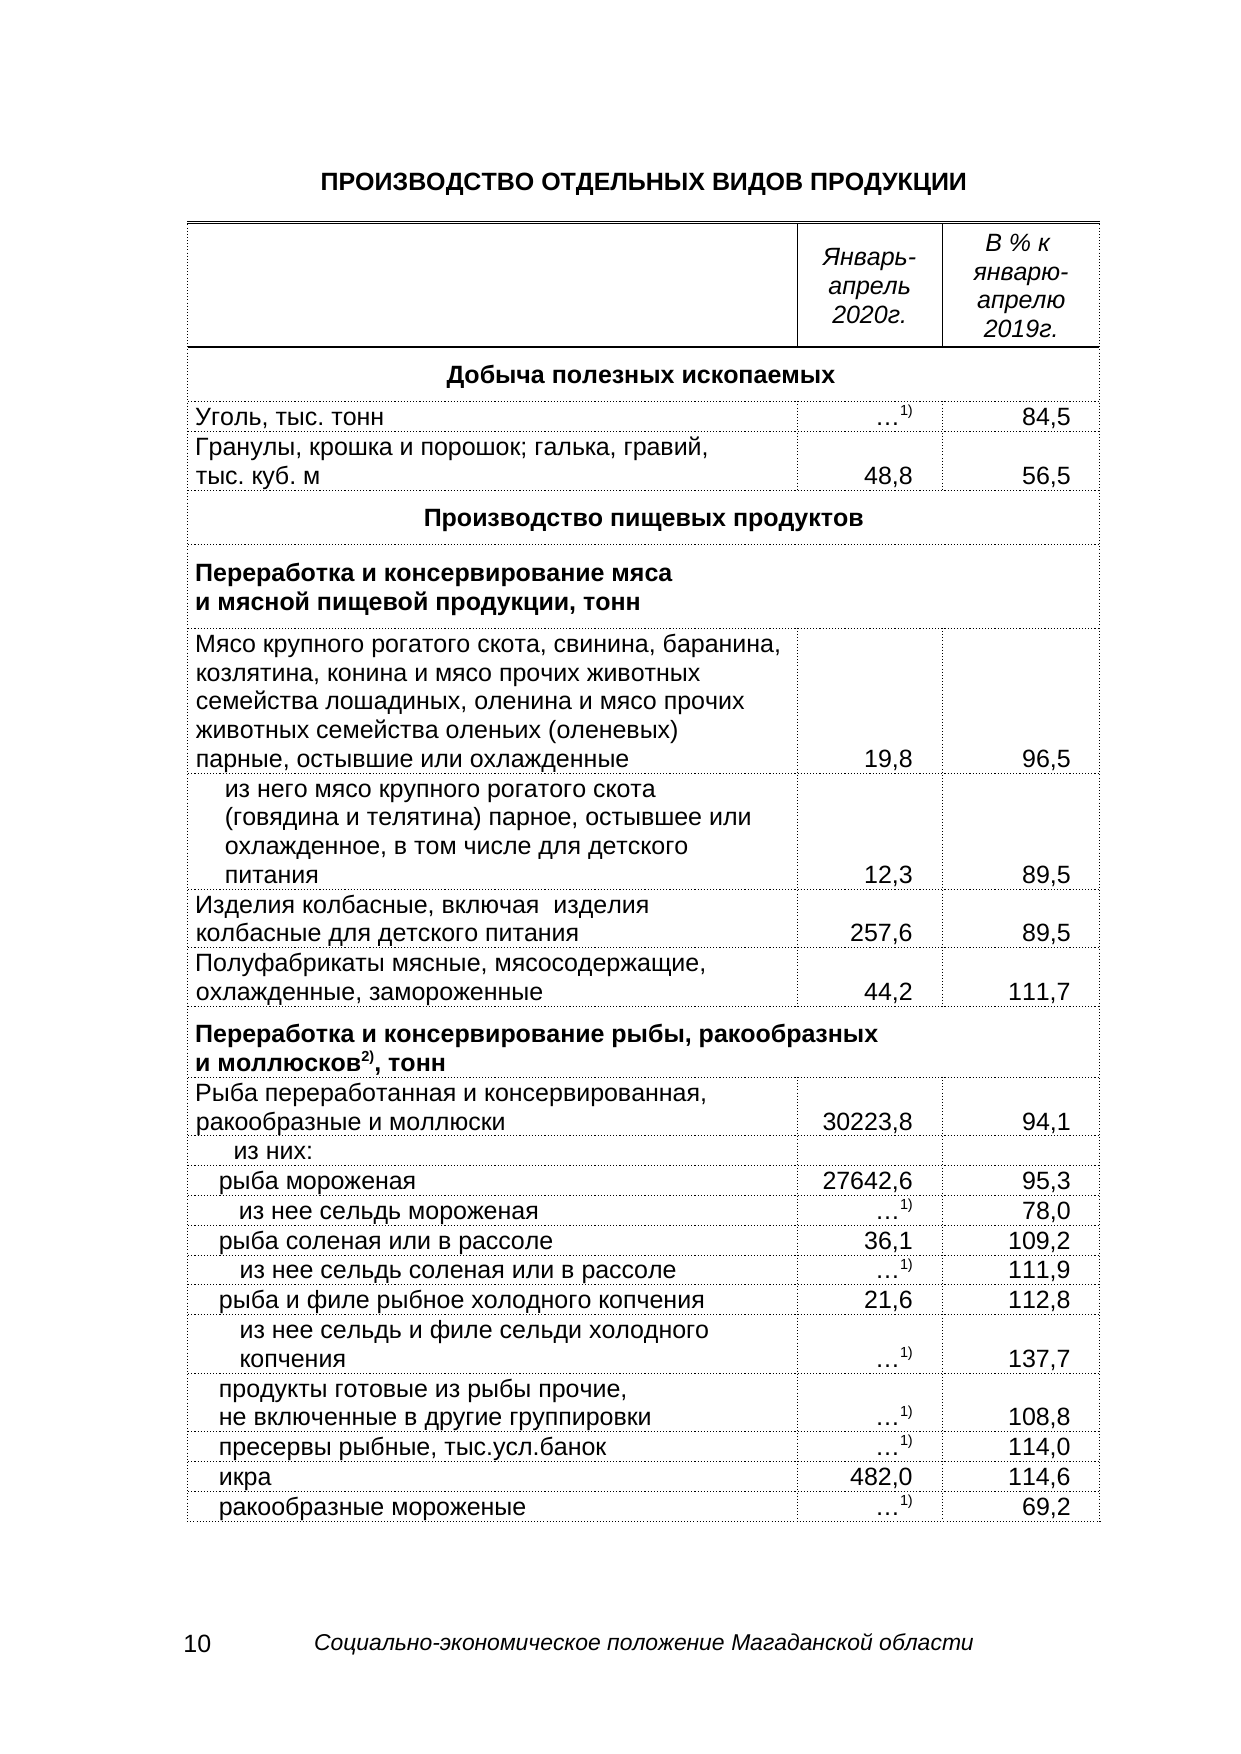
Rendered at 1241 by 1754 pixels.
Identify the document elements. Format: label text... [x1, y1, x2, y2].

table_cell 108,8 [942, 1373, 1100, 1431]
table_cell из нее сельдь и филе сельди холодного копчения [188, 1314, 797, 1373]
table_cell …1) [797, 1195, 942, 1225]
table_cell 114,0 [942, 1431, 1100, 1461]
table_cell 95,3 [942, 1165, 1100, 1195]
table_cell 36,1 [797, 1225, 942, 1254]
table_cell 137,7 [942, 1314, 1100, 1373]
table_cell 19,8 [797, 628, 942, 773]
table_cell из нее сельдь соленая или в рассоле [188, 1255, 797, 1284]
table_cell 109,2 [942, 1225, 1100, 1254]
table_cell …1) [797, 401, 942, 431]
table_cell 84,5 [942, 401, 1100, 431]
table_cell пресервы рыбные, тыс.усл.банок [188, 1431, 797, 1461]
table_cell 21,6 [797, 1284, 942, 1314]
table_cell 56,5 [942, 431, 1100, 489]
table_cell …1) [797, 1373, 942, 1431]
table_cell Изделия колбасные, включая изделия колбасные для детского питания [188, 889, 797, 947]
table_cell …1) [797, 1255, 942, 1284]
table_cell 112,8 [942, 1284, 1100, 1314]
table_cell ракообразные мороженые [188, 1491, 797, 1521]
table_cell 27642,6 [797, 1165, 942, 1195]
table_cell 111,7 [942, 947, 1100, 1006]
table_cell …1) [797, 1431, 942, 1461]
table_cell Рыба переработанная и консервированная, ракообразные и моллюски [188, 1077, 797, 1135]
text производствО отдельных видов продукции [183, 167, 1104, 196]
table_cell 89,5 [942, 889, 1100, 947]
table_cell 114,6 [942, 1461, 1100, 1491]
table_cell рыба соленая или в рассоле [188, 1225, 797, 1254]
table_cell рыба мороженая [188, 1165, 797, 1195]
table_cell Переработка и консервирование рыбы, ракообразных и моллюсков2), тонн [188, 1006, 1100, 1077]
table_cell рыба и филе рыбное холодного копчения [188, 1284, 797, 1314]
table_cell 96,5 [942, 628, 1100, 773]
table_cell …1) [797, 1314, 942, 1373]
table_cell [797, 1135, 942, 1165]
table_cell 111,9 [942, 1255, 1100, 1284]
table_cell 12,3 [797, 773, 942, 889]
table_header Январь-апрель 2020г. [798, 224, 942, 346]
table_cell 482,0 [797, 1461, 942, 1491]
table_header [188, 224, 797, 346]
table_cell Мясо крупного рогатого скота, свинина, баранина, козлятина, конина и мясо прочих животных семейства лошадиных, оленина и мясо прочих животных семейства оленьих (оленевых) парные, остывшие или охлажденные [188, 628, 797, 773]
table_cell 94,1 [942, 1077, 1100, 1135]
table_cell 69,2 [942, 1491, 1100, 1521]
table_cell Уголь, тыс. тонн [188, 401, 797, 431]
table_cell 78,0 [942, 1195, 1100, 1225]
table_cell из него мясо крупного рогатого скота (говядина и телятина) парное, остывшее или охлажденное, в том числе для детского питания [188, 773, 797, 889]
table_cell …1) [797, 1491, 942, 1521]
table_cell 48,8 [797, 431, 942, 489]
table_cell икра [188, 1461, 797, 1491]
table_cell 89,5 [942, 773, 1100, 889]
table_cell Добыча полезных ископаемых [188, 347, 1100, 401]
table_cell Производство пищевых продуктов [188, 490, 1100, 544]
table_header В % к январю-апрелю 2019г. [943, 224, 1100, 346]
table_cell 44,2 [797, 947, 942, 1006]
table_cell Переработка и консервирование мяса и мясной пищевой продукции, тонн [188, 544, 1100, 628]
table_cell из нее сельдь мороженая [188, 1195, 797, 1225]
table_cell из них: [188, 1135, 797, 1165]
table_cell Гранулы, крошка и порошок; галька, гравий, тыс. куб. м [188, 431, 797, 489]
table_cell [942, 1135, 1100, 1165]
table_cell 257,6 [797, 889, 942, 947]
table_cell продукты готовые из рыбы прочие, не включенные в другие группировки [188, 1373, 797, 1431]
table_cell Полуфабрикаты мясные, мясосодержащие, охлажденные, замороженные [188, 947, 797, 1006]
table_cell 30223,8 [797, 1077, 942, 1135]
